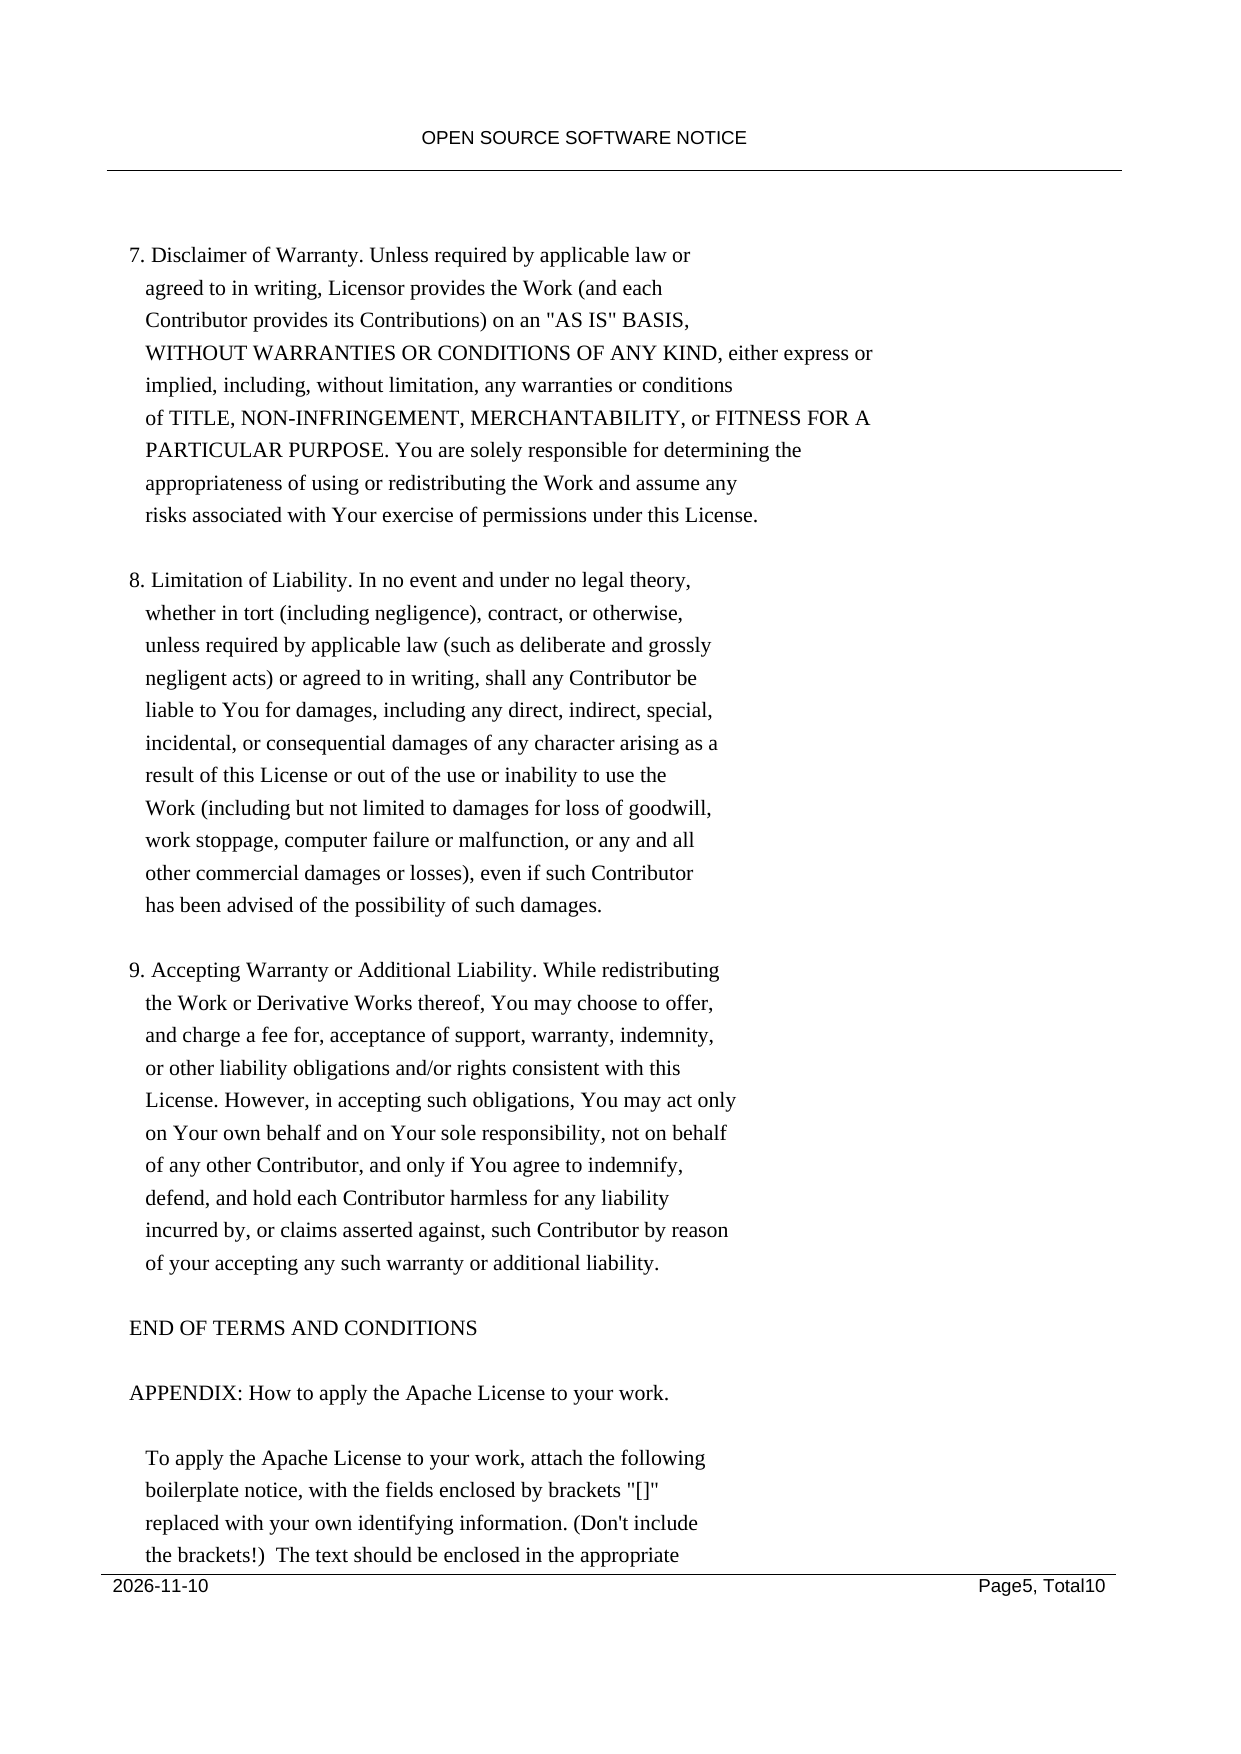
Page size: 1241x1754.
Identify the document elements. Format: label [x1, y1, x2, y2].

text [112, 206, 1128, 1571]
